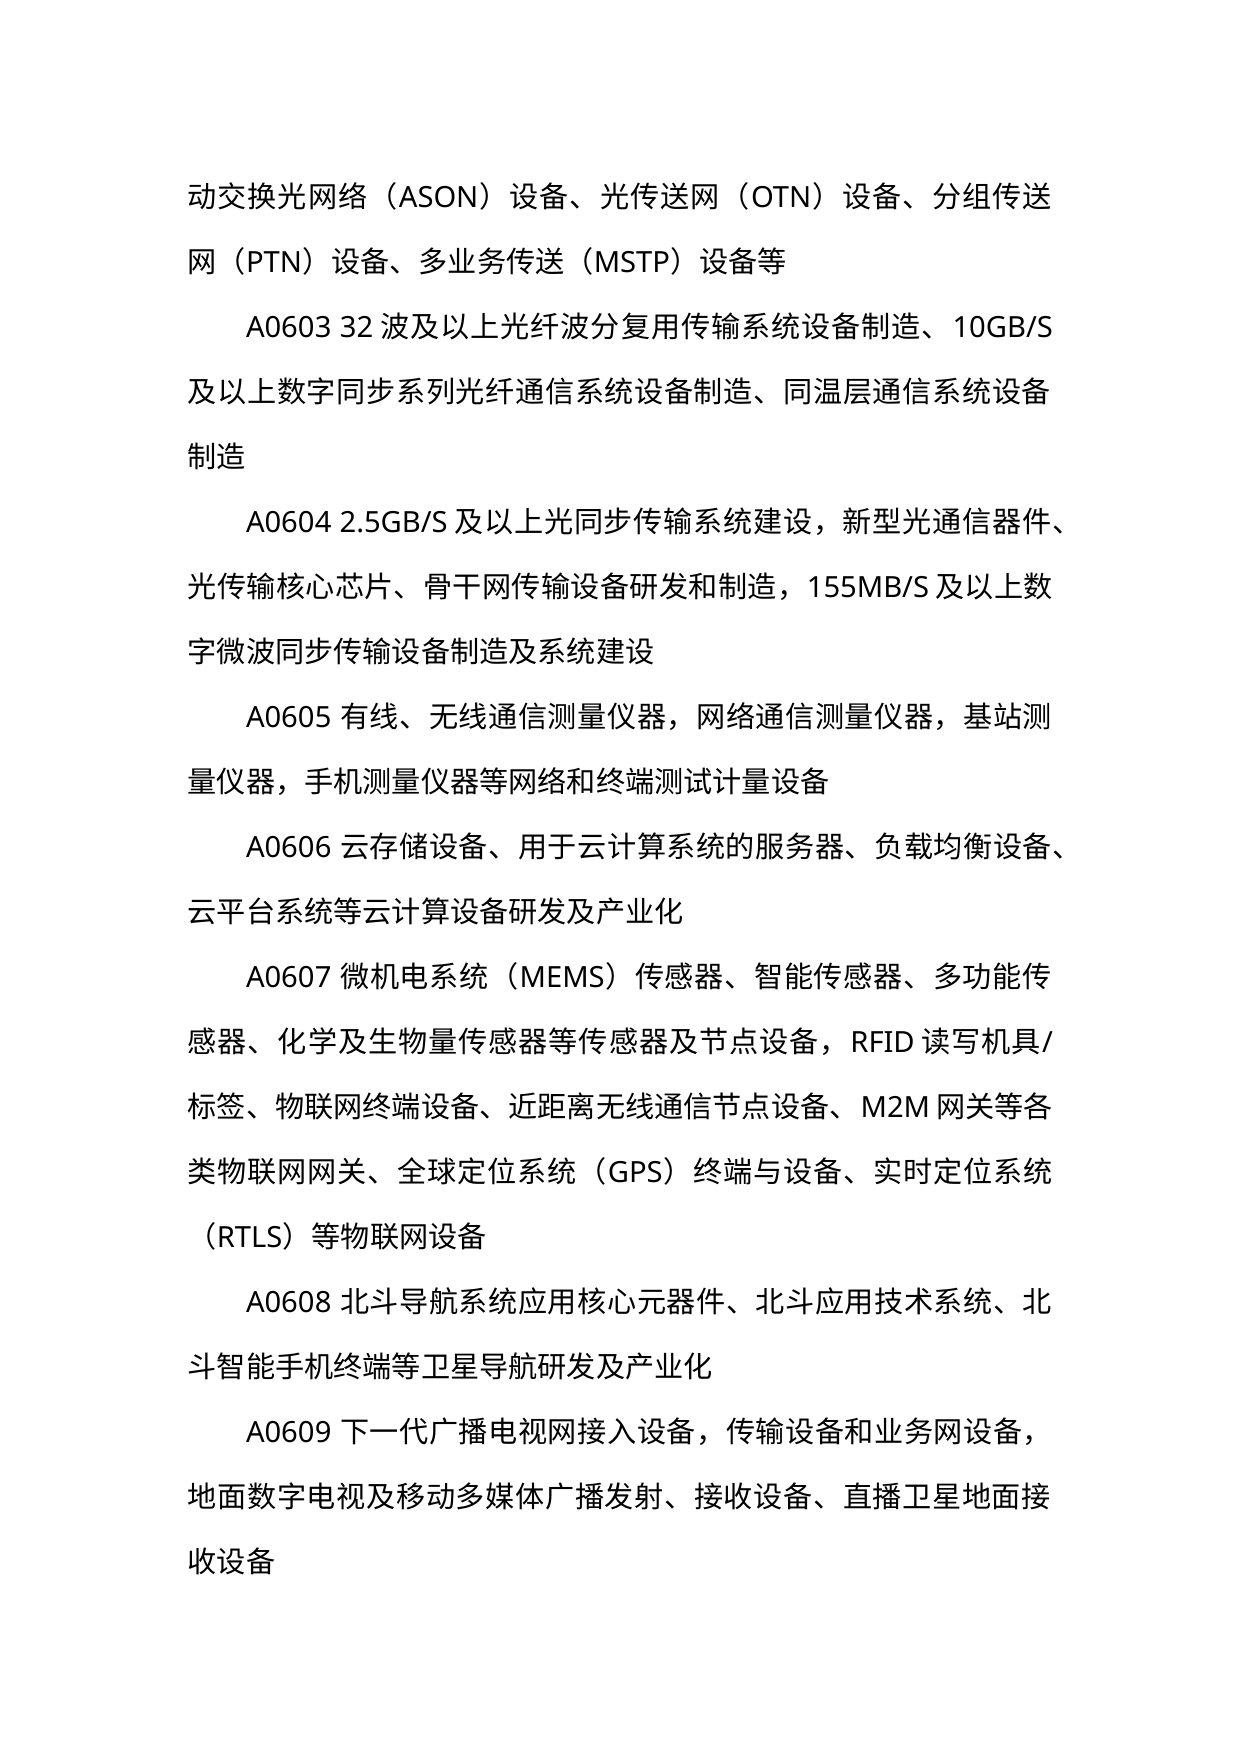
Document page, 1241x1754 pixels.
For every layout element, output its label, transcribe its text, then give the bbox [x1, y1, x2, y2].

text A0606 云存储设备、用于云计算系统的服务器、负载均衡设备、云平台系统等云计算设备研发及产业化 [187, 812, 1053, 942]
text A0608 北斗导航系统应用核心元器件、北斗应用技术系统、北斗智能手机终端等卫星导航研发及产业化 [187, 1267, 1053, 1397]
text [187, 162, 1053, 292]
text A0605 有线、无线通信测量仪器，网络通信测量仪器，基站测量仪器，手机测量仪器等网络和终端测试计量设备 [187, 682, 1053, 812]
text A0609 下一代广播电视网接入设备，传输设备和业务网设备，地面数字电视及移动多媒体广播发射、接收设备、直播卫星地面接收设备 [187, 1397, 1053, 1592]
text A0603 32波及以上光纤波分复用传输系统设备制造、10GB/S及以上数字同步系列光纤通信系统设备制造、同温层通信系统设备制造 [187, 292, 1053, 487]
text A0607 微机电系统（MEMS）传感器、智能传感器、多功能传感器、化学及生物量传感器等传感器及节点设备，RFID读写机具/标签、物联网终端设备、近距离无线通信节点设备、M2M网关等各类物联网网关、全球定位系统（GPS）终端与设备、实时定位系统（RTLS）等物联网设备 [187, 942, 1053, 1267]
text A0604 2.5GB/S及以上光同步传输系统建设，新型光通信器件、光传输核心芯片、骨干网传输设备研发和制造，155MB/S及以上数字微波同步传输设备制造及系统建设 [187, 487, 1053, 682]
